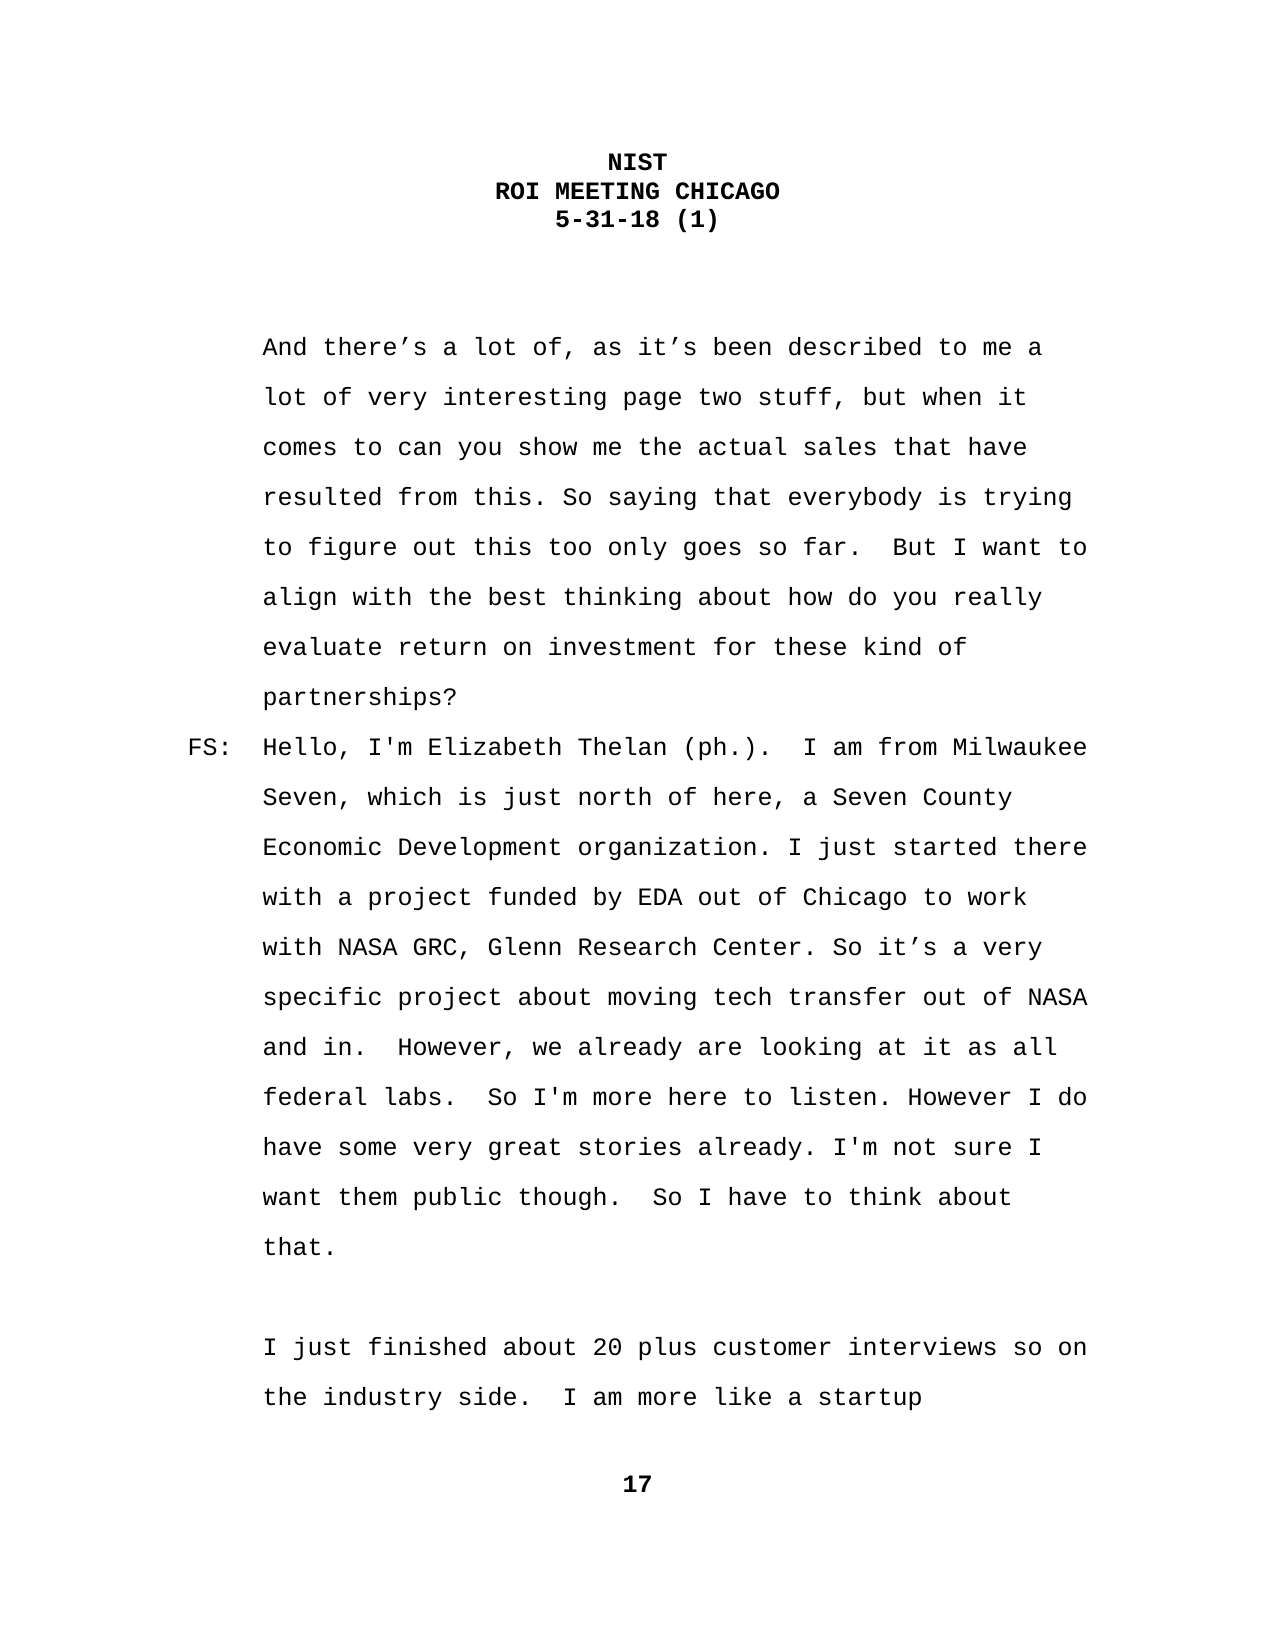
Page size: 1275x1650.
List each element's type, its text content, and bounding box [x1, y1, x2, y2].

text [187, 1313, 1087, 1413]
text FS: Hello, I'm Elizabeth Thelan (ph.). I am from Milwaukee Seven, which is just north of here, a Seven County Economic Development organization. I just started there with a project funded by EDA out of Chicago to work with NASA GRC, Glenn Research Center. So it’s a very specific project about moving tech transfer out of NASA and in. However, we already are looking at it as all federal labs. So I'm more here to listen. However I do have some very great stories already. I'm not sure I want them public though. So I have to think about that. [187, 713, 1087, 1263]
text And there’s a lot of, as it’s been described to me a lot of very interesting page two stuff, but when it comes to can you show me the actual sales that have resulted from this. So saying that everybody is trying to figure out this too only goes so far. But I want to align with the best thinking about how do you really evaluate return on investment for these kind of partnerships? [187, 313, 1087, 713]
